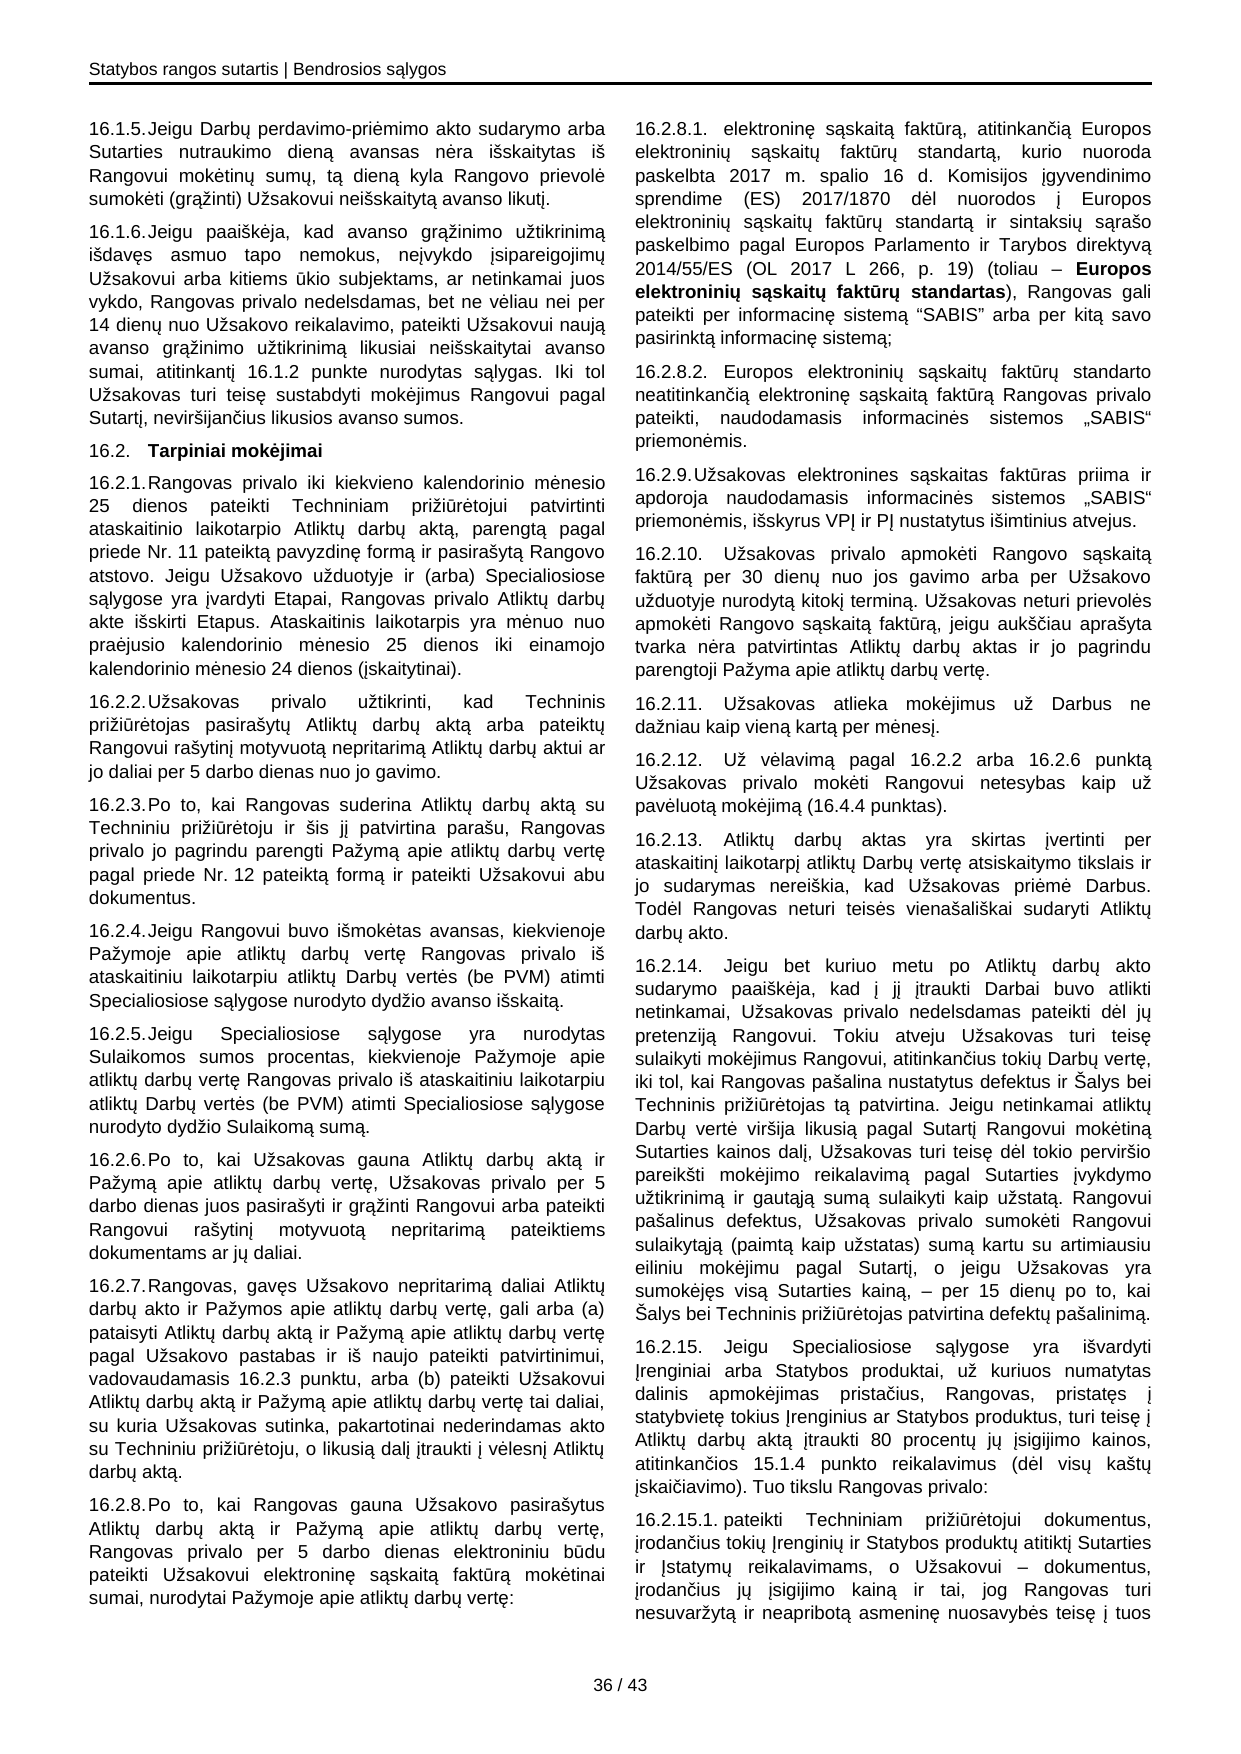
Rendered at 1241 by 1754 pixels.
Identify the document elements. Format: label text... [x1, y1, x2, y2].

list Jeigu bet kuriuo metu po Atliktų darbų akto sudarymo paaiškėja, kad į jį įtraukti Darbai buvo atlikti netinkamai, Užsakovas privalo nedelsdamas pateikti dėl jų pretenziją Rangovui. Tokiu atveju Užsakovas turi teisę sulaikyti mokėjimus Rangovui, atitinkančius tokių Darbų vertę, iki tol, kai Rangovas pašalina nustatytus defektus ir Šalys bei Techninis prižiūrėtojas tą patvirtina. Jeigu netinkamai atliktų Darbų vertė viršija likusią pagal Sutartį Rangovui mokėtiną Sutarties kainos dalį, Užsakovas turi teisę dėl tokio perviršio pareikšti mokėjimo reikalavimą pagal Sutarties įvykdymo užtikrinimą ir gautąją sumą sulaikyti kaip užstatą. Rangovui pašalinus defektus, Užsakovas privalo sumokėti Rangovui sulaikytąją (paimtą kaip užstatas) sumą kartu su artimiausiu eiliniu mokėjimu pagal Sutartį, o jeigu Užsakovas yra sumokėjęs visą Sutarties kainą, – per 15 dienų po to, kai Šalys bei Techninis prižiūrėtojas patvirtina defektų pašalinimą. [635, 955, 1152, 1325]
list Už vėlavimą pagal 16.2.2 arba 16.2.6 punktą Užsakovas privalo mokėti Rangovui netesybas kaip už pavėluotą mokėjimą (16.4.4 punktas). [635, 749, 1152, 817]
list Jeigu Darbų perdavimo-priėmimo akto sudarymo arba Sutarties nutraukimo dieną avansas nėra išskaitytas iš Rangovui mokėtinų sumų, tą dieną kyla Rangovo prievolė sumokėti (grąžinti) Užsakovui neišskaitytą avanso likutį. [89, 118, 605, 209]
list Jeigu paaiškėja, kad avanso grąžinimo užtikrinimą išdavęs asmuo tapo nemokus, neįvykdo įsipareigojimų Užsakovui arba kitiems ūkio subjektams, ar netinkamai juos vykdo, Rangovas privalo nedelsdamas, bet ne vėliau nei per 14 dienų nuo Užsakovo reikalavimo, pateikti Užsakovui naują avanso grąžinimo užtikrinimą likusiai neišskaitytai avanso sumai, atitinkantį 16.1.2 punkte nurodytas sąlygas. Iki tol Užsakovas turi teisę sustabdyti mokėjimus Rangovui pagal Sutartį, neviršijančius likusios avanso sumos. [89, 221, 605, 428]
list Rangovas privalo iki kiekvieno kalendorinio mėnesio 25 dienos pateikti Techniniam prižiūrėtojui patvirtinti ataskaitinio laikotarpio Atliktų darbų aktą, parengtą pagal priede Nr. 11 pateiktą pavyzdinę formą ir pasirašytą Rangovo atstovo. Jeigu Užsakovo užduotyje ir (arba) Specialiosiose sąlygose yra įvardyti Etapai, Rangovas privalo Atliktų darbų akte išskirti Etapus. Ataskaitinis laikotarpis yra mėnuo nuo praėjusio kalendorinio mėnesio 25 dienos iki einamojo kalendorinio mėnesio 24 dienos (įskaitytinai). [89, 472, 605, 679]
list Užsakovas privalo apmokėti Rangovo sąskaitą faktūrą per 30 dienų nuo jos gavimo arba per Užsakovo užduotyje nurodytą kitokį terminą. Užsakovas neturi prievolės apmokėti Rangovo sąskaitą faktūrą, jeigu aukščiau aprašyta tvarka nėra patvirtintas Atliktų darbų aktas ir jo pagrindu parengtoji Pažyma apie atliktų darbų vertę. [635, 543, 1152, 681]
list Užsakovas privalo užtikrinti, kad Techninis prižiūrėtojas pasirašytų Atliktų darbų aktą arba pateiktų Rangovui rašytinį motyvuotą nepritarimą Atliktų darbų aktui ar jo daliai per 5 darbo dienas nuo jo gavimo. [89, 691, 605, 782]
list Atliktų darbų aktas yra skirtas įvertinti per ataskaitinį laikotarpį atliktų Darbų vertę atsiskaitymo tikslais ir jo sudarymas nereiškia, kad Užsakovas priėmė Darbus. Todėl Rangovas neturi teisės vienašališkai sudaryti Atliktų darbų akto. [635, 828, 1152, 943]
list Po to, kai Rangovas suderina Atliktų darbų aktą su Techniniu prižiūrėtoju ir šis jį patvirtina parašu, Rangovas privalo jo pagrindu parengti Pažymą apie atliktų darbų vertę pagal priede Nr. 12 pateiktą formą ir pateikti Užsakovui abu dokumentus. [89, 794, 605, 908]
list Po to, kai Užsakovas gauna Atliktų darbų aktą ir Pažymą apie atliktų darbų vertę, Užsakovas privalo per 5 darbo dienas juos pasirašyti ir grąžinti Rangovui arba pateikti Rangovui rašytinį motyvuotą nepritarimą pateiktiems dokumentams ar jų daliai. [89, 1149, 605, 1263]
list Užsakovas atlieka mokėjimus už Darbus ne dažniau kaip vieną kartą per mėnesį. [635, 692, 1152, 737]
subtitle Tarpiniai mokėjimai [89, 440, 605, 462]
list Jeigu Rangovui buvo išmokėtas avansas, kiekvienoje Pažymoje apie atliktų darbų vertę Rangovas privalo iš ataskaitiniu laikotarpiu atliktų Darbų vertės (be PVM) atimti Specialiosiose sąlygose nurodyto dydžio avanso išskaitą. [89, 920, 605, 1011]
list Jeigu Specialiosiose sąlygose yra nurodytas Sulaikomos sumos procentas, kiekvienoje Pažymoje apie atliktų darbų vertę Rangovas privalo iš ataskaitiniu laikotarpiu atliktų Darbų vertės (be PVM) atimti Specialiosiose sąlygose nurodyto dydžio Sulaikomą sumą. [89, 1023, 605, 1137]
list Europos elektroninių sąskaitų faktūrų standarto neatitinkančią elektroninę sąskaitą faktūrą Rangovas privalo pateikti, naudodamasis informacinės sistemos „SABIS“ priemonėmis. [635, 360, 1152, 452]
list Užsakovas elektronines sąskaitas faktūras priima ir apdoroja naudodamasis informacinės sistemos „SABIS“ priemonėmis, išskyrus VPĮ ir PĮ nustatytus išimtinius atvejus. [635, 463, 1152, 531]
list Rangovas, gavęs Užsakovo nepritarimą daliai Atliktų darbų akto ir Pažymos apie atliktų darbų vertę, gali arba (a) pataisyti Atliktų darbų aktą ir Pažymą apie atliktų darbų vertę pagal Užsakovo pastabas ir iš naujo pateikti patvirtinimui, vadovaudamasis 16.2.3 punktu, arba (b) pateikti Užsakovui Atliktų darbų aktą ir Pažymą apie atliktų darbų vertę tai daliai, su kuria Užsakovas sutinka, pakartotinai nederindamas akto su Techniniu prižiūrėtoju, o likusią dalį įtraukti į vėlesnį Atliktų darbų aktą. [89, 1275, 605, 1482]
list Po to, kai Rangovas gauna Užsakovo pasirašytus Atliktų darbų aktą ir Pažymą apie atliktų darbų vertę, Rangovas privalo per 5 darbo dienas elektroniniu būdu pateikti Užsakovui elektroninę sąskaitą faktūrą mokėtinai sumai, nurodytai Pažymoje apie atliktų darbų vertę: [89, 1494, 605, 1608]
list Jeigu Specialiosiose sąlygose yra išvardyti Įrenginiai arba Statybos produktai, už kuriuos numatytas dalinis apmokėjimas pristačius, Rangovas, pristatęs į statybvietę tokius Įrenginius ar Statybos produktus, turi teisę į Atliktų darbų aktą įtraukti 80 procentų jų įsigijimo kainos, atitinkančios 15.1.4 punkto reikalavimus (dėl visų kaštų įskaičiavimo). Tuo tikslu Rangovas privalo: [635, 1336, 1152, 1497]
list elektroninę sąskaitą faktūrą, atitinkančią Europos elektroninių sąskaitų faktūrų standartą, kurio nuoroda paskelbta 2017 m. spalio 16 d. Komisijos įgyvendinimo sprendime (ES) 2017/1870 dėl nuorodos į Europos elektroninių sąskaitų faktūrų standartą ir sintaksių sąrašo paskelbimo pagal Europos Parlamento ir Tarybos direktyvą 2014/55/ES (OL 2017 L 266, p. 19) (toliau – Europos elektroninių sąskaitų faktūrų standartas), Rangovas gali pateikti per informacinę sistemą “SABIS” arba per kitą savo pasirinktą informacinę sistemą; [635, 118, 1152, 349]
